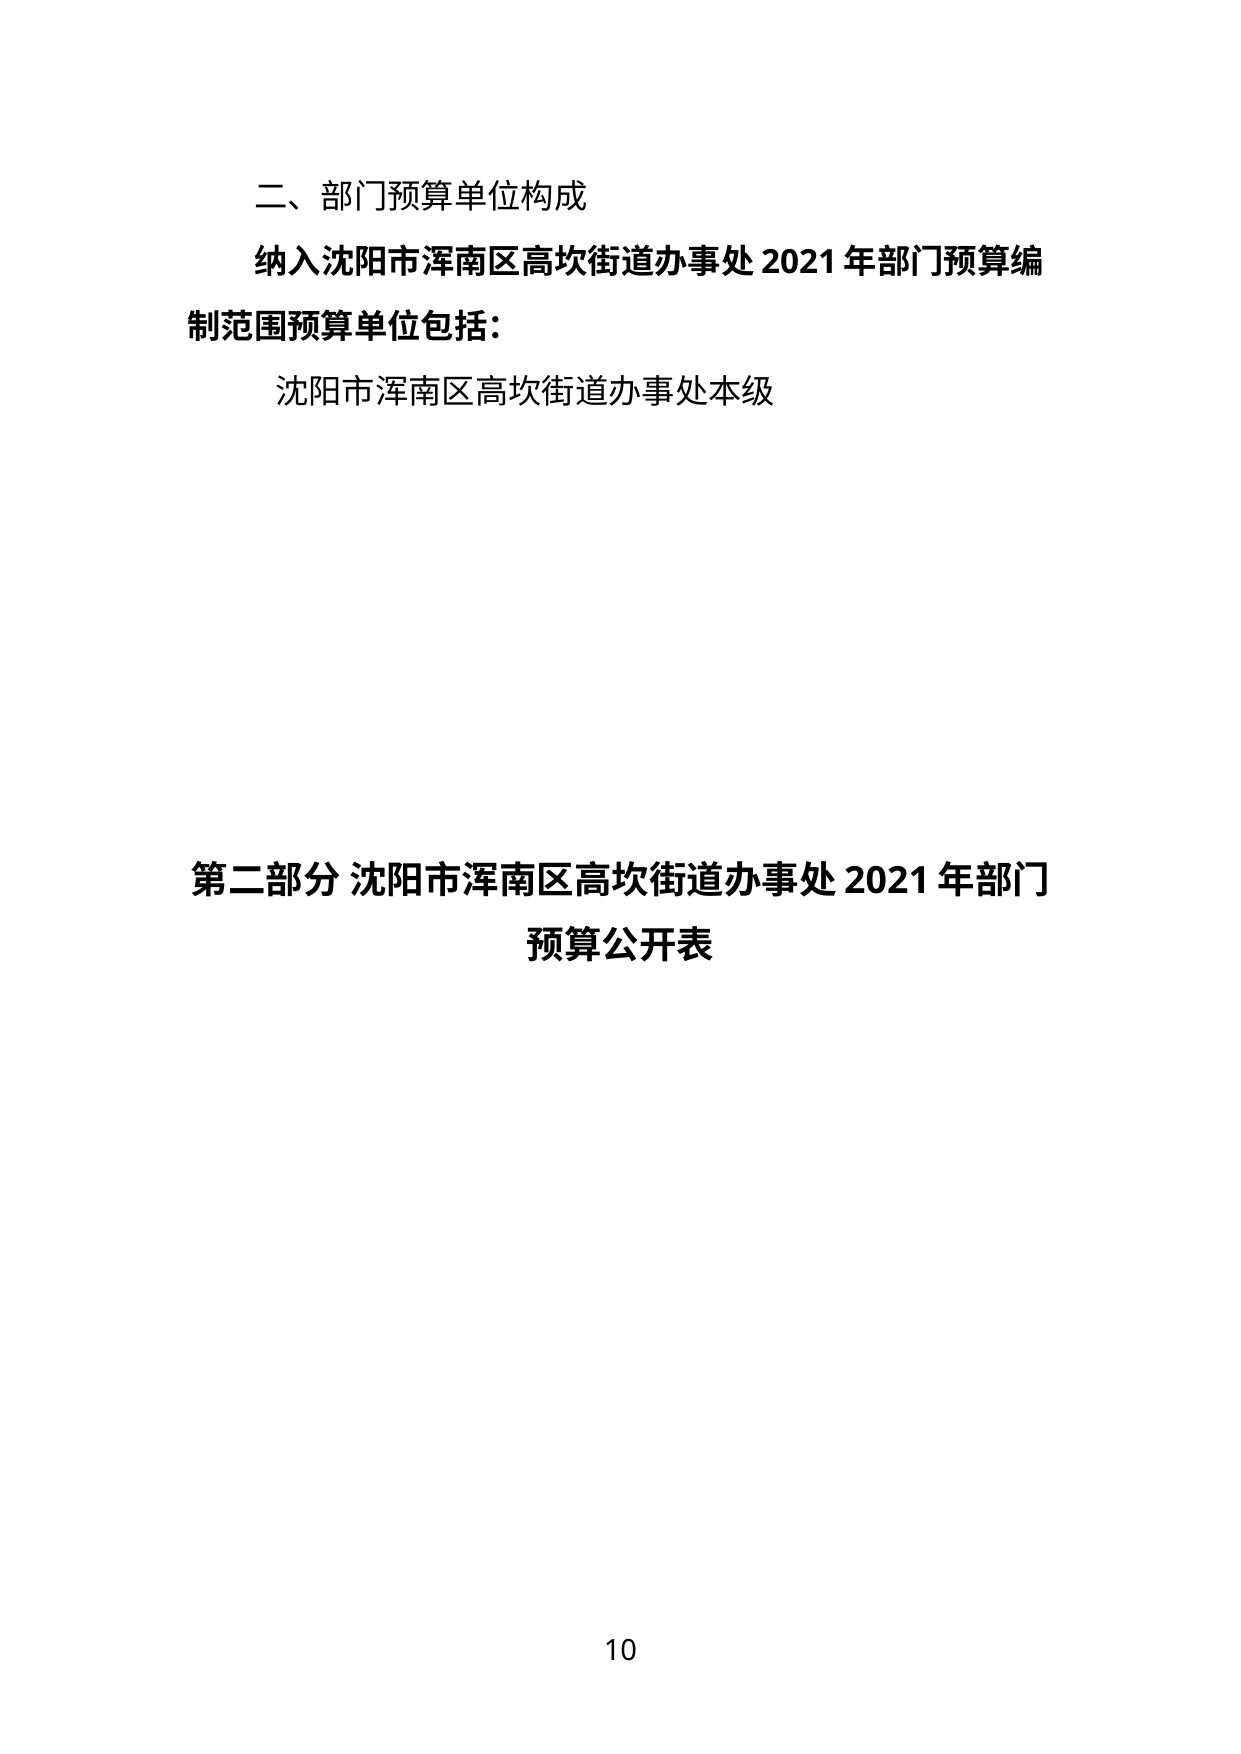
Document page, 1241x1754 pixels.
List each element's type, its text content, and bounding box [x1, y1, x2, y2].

text 二、部门预算单位构成 [187, 162, 1053, 227]
text 第二部分 沈阳市浑南区高坎街道办事处2021年部门预算公开表 [187, 844, 1053, 974]
text 沈阳市浑南区高坎街道办事处本级 [275, 357, 1053, 422]
text 纳入沈阳市浑南区高坎街道办事处2021年部门预算编制范围预算单位包括： [187, 227, 1053, 357]
